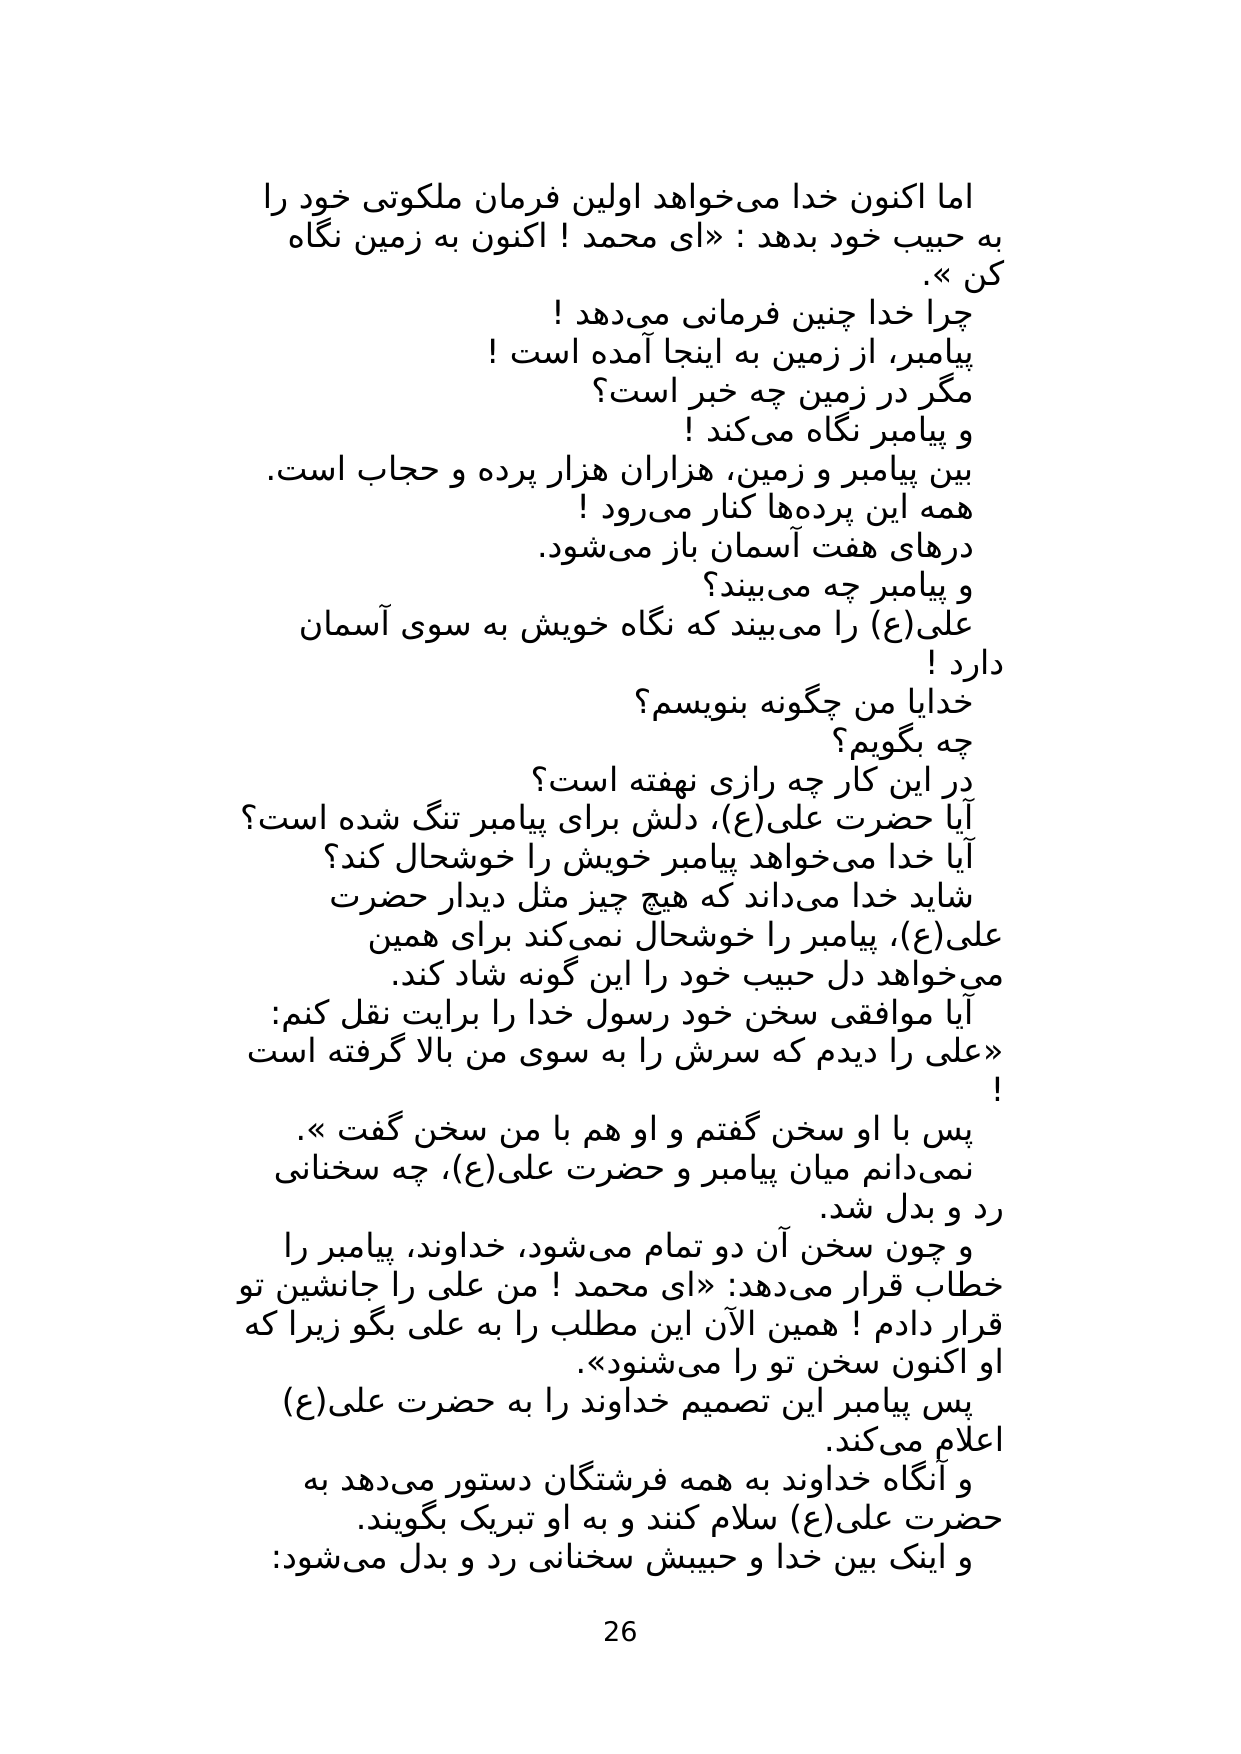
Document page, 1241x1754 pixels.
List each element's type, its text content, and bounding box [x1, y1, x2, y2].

text پس با او سخن گفتم و او هم با من سخن گفت ». [236, 1110, 1004, 1148]
text درهای هفت آسمان باز می‌شود. [236, 527, 1004, 566]
text آیا موافقی سخن خود رسول خدا را برایت نقل کنم: «علی را دیدم که سرش را به سوی من بالا گرفته است ! [236, 993, 1004, 1110]
text و آنگاه خداوند به همه فرشتگان دستور می‌دهد به حضرت علی(ع) سلام کنند و به او تبریک بگویند. [236, 1459, 1004, 1537]
text شاید خدا می‌داند که هیچ چیز مثل دیدار حضرت علی(ع)، پیامبر را خوشحال نمی‌کند برای همین می‌خواهد دل حبیب خود را این گونه شاد کند. [236, 877, 1004, 993]
text اما اکنون خدا می‌خواهد اولین فرمان ملکوتی خود را به حبیب خود بدهد : «ای محمد ! اکنون به زمین نگاه کن ». [236, 177, 1004, 294]
text نمی‌دانم میان پیامبر و حضرت علی(ع)، چه سخنانی رد و بدل شد. [236, 1148, 1004, 1226]
text علی(ع) را می‌بیند که نگاه خویش به سوی آسمان دارد ! [236, 604, 1004, 682]
text چه بگویم؟ [236, 721, 1004, 760]
text و اینک بین خدا و حبیبش سخنانی رد و بدل می‌شود: [236, 1537, 1004, 1576]
text چرا خدا چنین فرمانی می‌دهد ! [236, 294, 1004, 333]
text و پیامبر چه می‌بیند؟ [236, 566, 1004, 604]
text مگر در زمین چه خبر است؟ [236, 371, 1004, 410]
text خدایا من چگونه بنویسم؟ [236, 682, 1004, 721]
text آیا حضرت علی(ع)، دلش برای پیامبر تنگ شده است؟ [236, 799, 1004, 838]
text بین پیامبر و زمین، هزاران هزار پرده و حجاب است. [236, 449, 1004, 488]
text در این کار چه رازی نهفته است؟ [236, 760, 1004, 799]
text و چون سخن آن دو تمام می‌شود، خداوند، پیامبر را خطاب قرار می‌دهد: «ای محمد ! من علی را جانشین تو قرار دادم ! همین الآن این مطلب را به علی بگو زیرا که او اکنون سخن تو را می‌شنود». [236, 1226, 1004, 1382]
text آیا خدا می‌خواهد پیامبر خویش را خوشحال کند؟ [236, 838, 1004, 877]
text پیامبر، از زمین به اینجا آمده است ! [236, 333, 1004, 371]
text پس پیامبر این تصمیم خداوند را به حضرت علی(ع) اعلام می‌کند. [236, 1382, 1004, 1459]
text و پیامبر نگاه می‌کند ! [236, 410, 1004, 449]
text همه این پرده‌ها کنار می‌رود ! [236, 488, 1004, 527]
